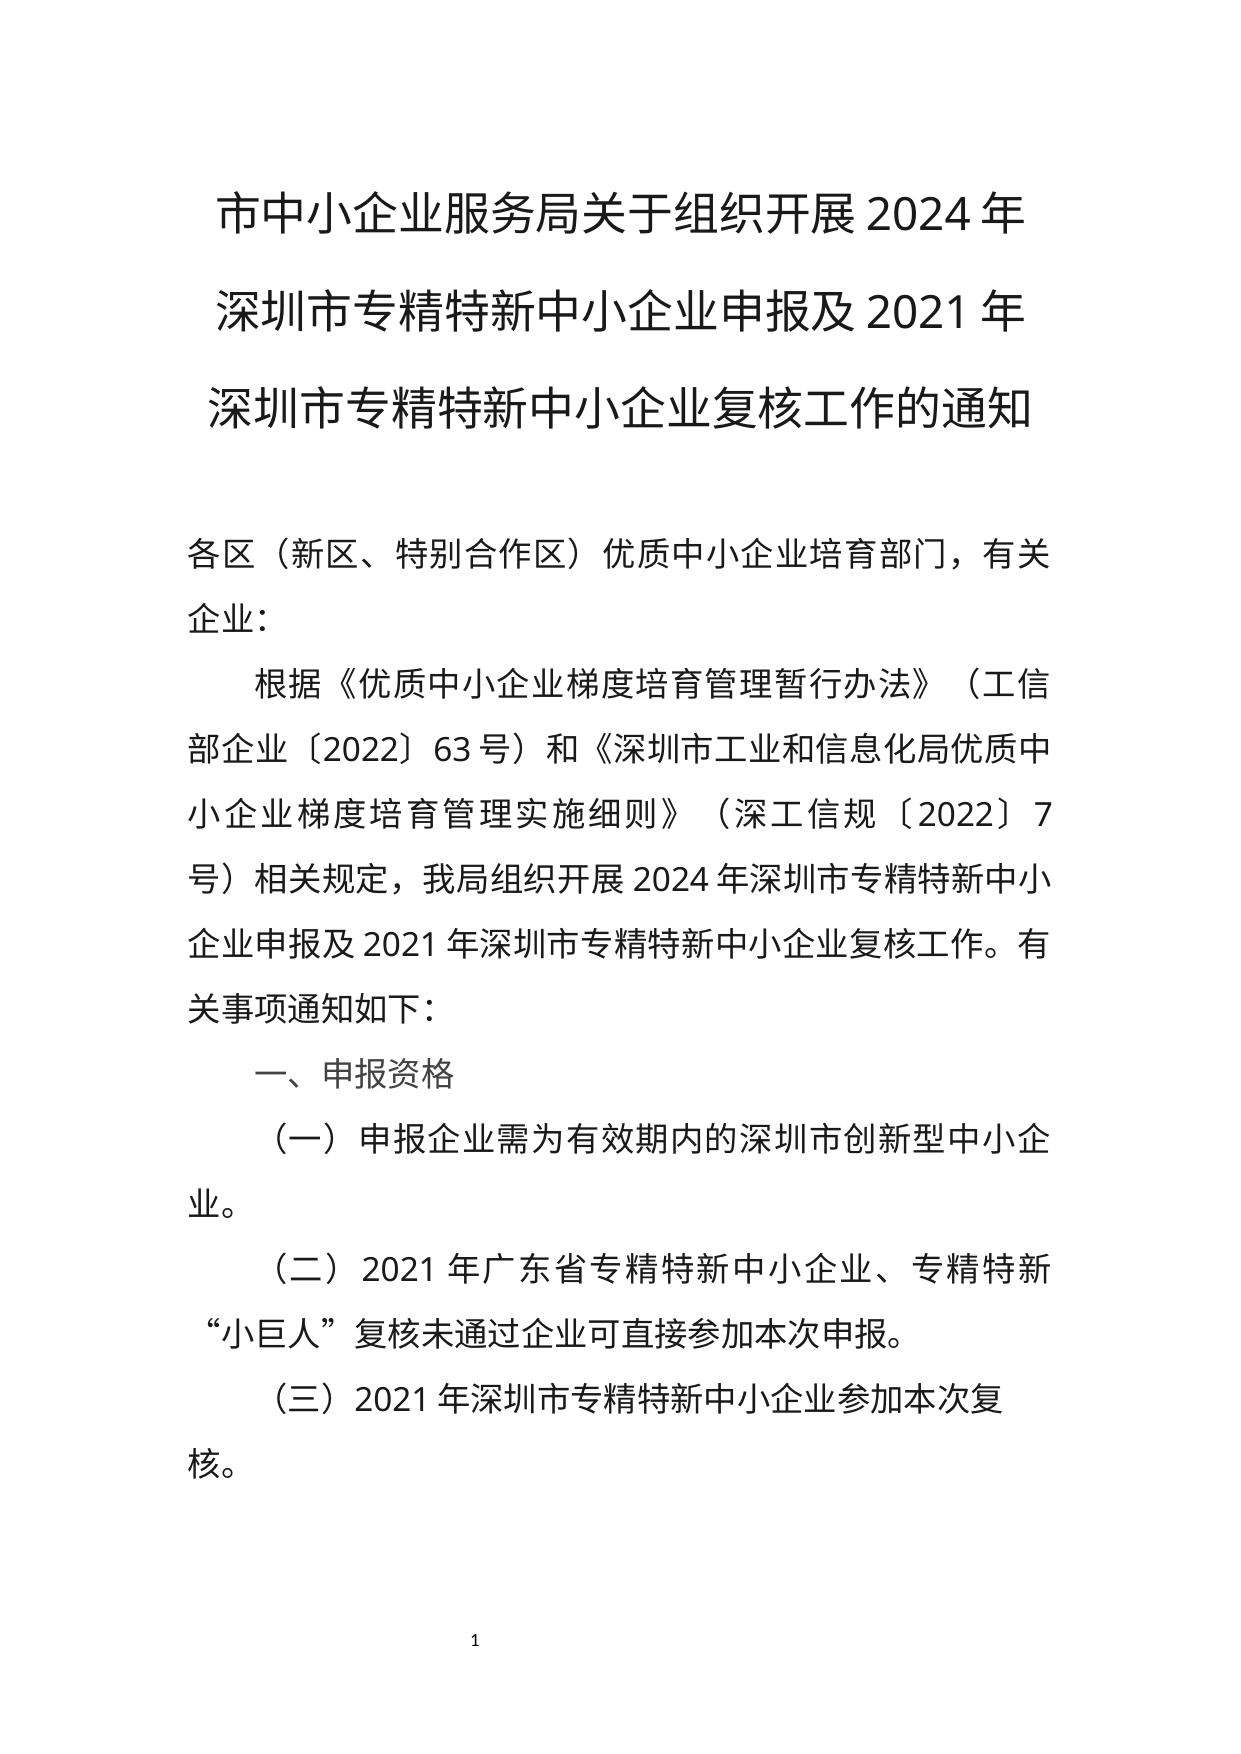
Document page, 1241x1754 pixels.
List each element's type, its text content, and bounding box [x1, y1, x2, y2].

text 市中小企业服务局关于组织开展2024年 [187, 162, 1053, 259]
list （一）申报企业需为有效期内的深圳市创新型中小企业。 [187, 1104, 1053, 1234]
text 根据《优质中小企业梯度培育管理暂行办法》（工信部企业〔2022〕63号）和《深圳市工业和信息化局优质中小企业梯度培育管理实施细则》（深工信规〔2022〕7号）相关规定，我局组织开展2024年深圳市专精特新中小企业申报及2021年深圳市专精特新中小企业复核工作。有关事项通知如下： [187, 649, 1053, 1039]
text （三）2021年深圳市专精特新中小企业参加本次复核。 [187, 1364, 1053, 1494]
text 深圳市专精特新中小企业申报及2021年 [187, 259, 1053, 357]
text 深圳市专精特新中小企业复核工作的通知 [187, 357, 1053, 454]
list （二）2021年广东省专精特新中小企业、专精特新“小巨人”复核未通过企业可直接参加本次申报。 [187, 1234, 1053, 1364]
list 申报资格 [187, 1039, 1053, 1104]
text 各区（新区、特别合作区）优质中小企业培育部门，有关企业： [187, 519, 1053, 649]
